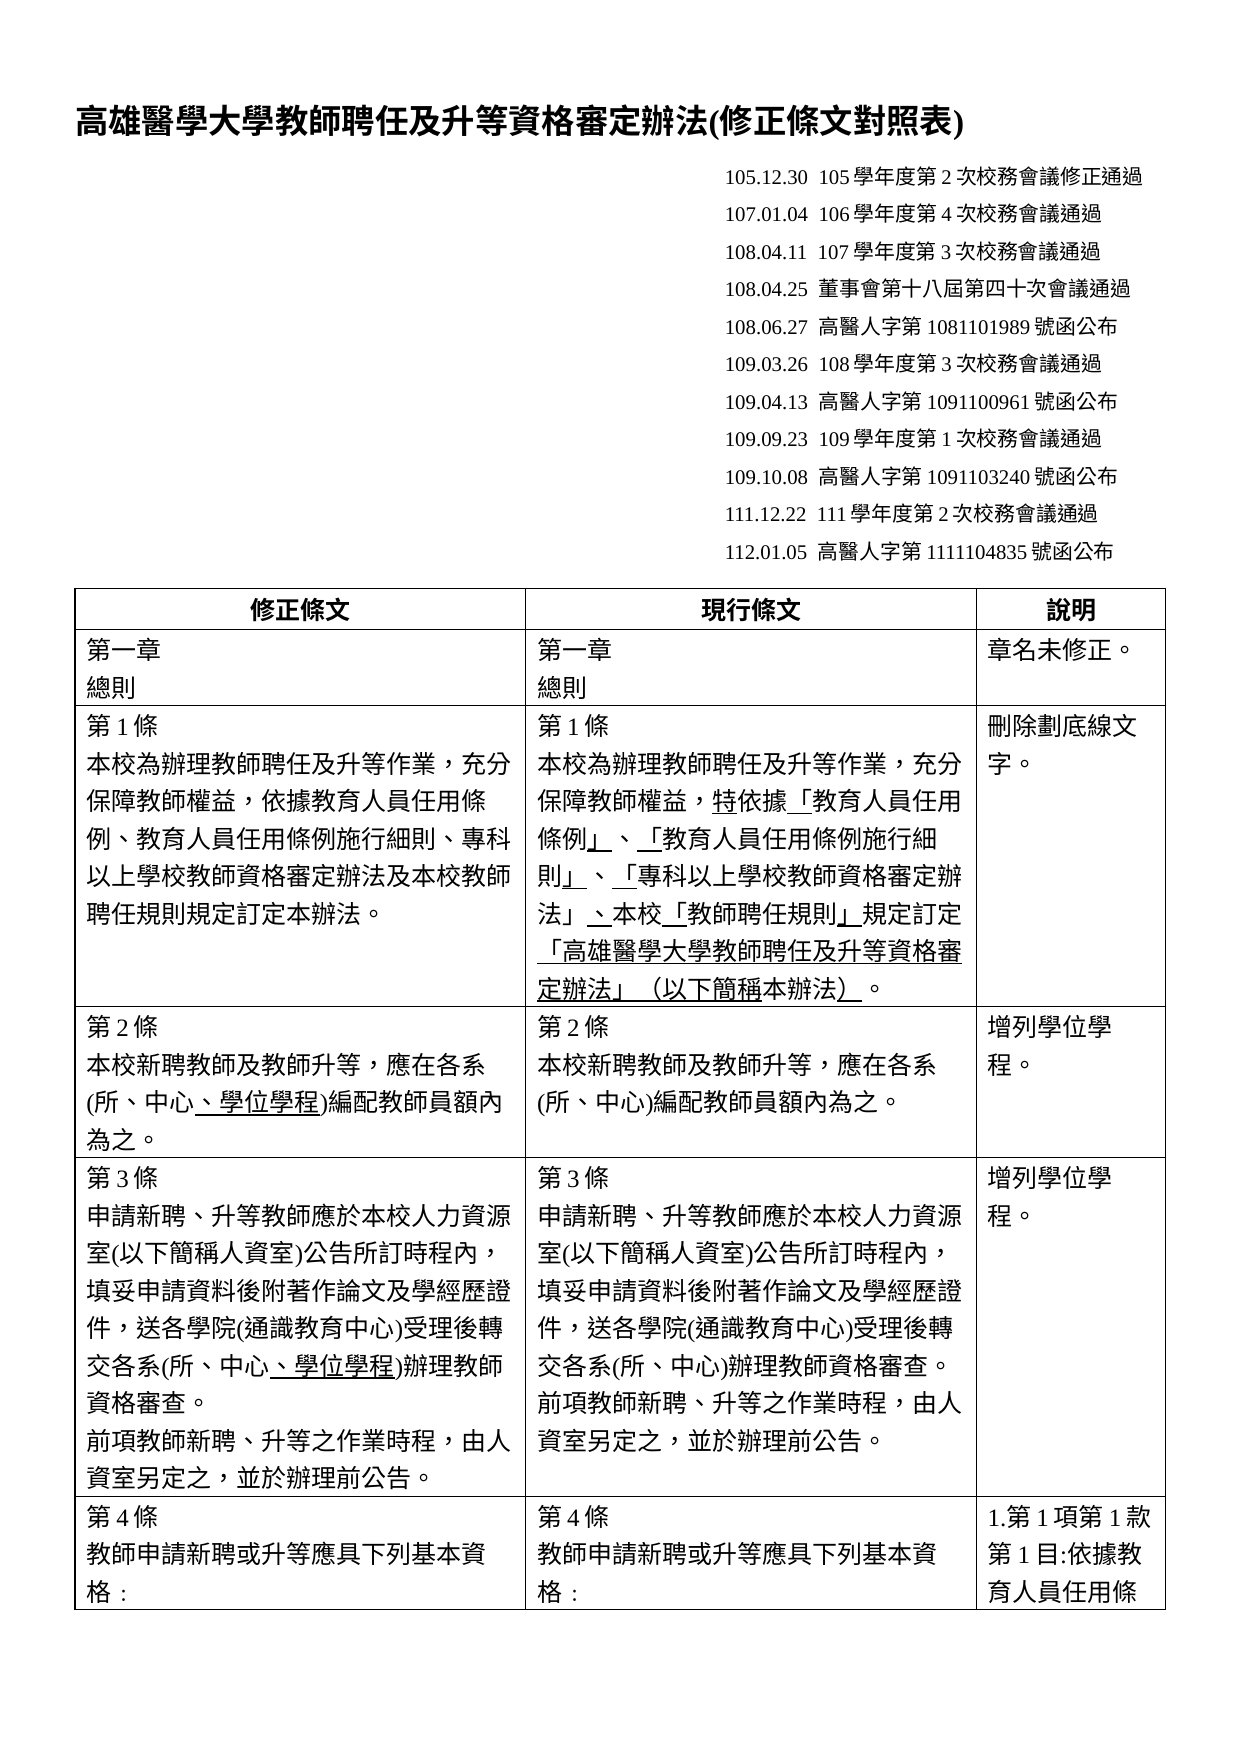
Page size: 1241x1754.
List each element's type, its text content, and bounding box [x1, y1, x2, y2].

text 108.06.27 高醫人字第1081101989號函公布 [75, 306, 1165, 344]
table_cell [526, 1497, 976, 1609]
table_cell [977, 1497, 1165, 1609]
table_cell 第3條 申請新聘、升等教師應於本校人力資源室(以下簡稱人資室)公告所訂時程內，填妥申請資料後附著作論文及學經歷證件，送各學院(通識教育中心)受理後轉交各系(所、中心、學位學程)辦理教師資格審查。 前項教師新聘、升等之作業時程，由人資室另定之，並於辦理前公告。 [76, 1158, 525, 1496]
table_header 修正條文 [76, 589, 525, 629]
table_cell 增列學位學程。 [977, 1158, 1165, 1496]
table_cell 第2條 本校新聘教師及教師升等，應在各系(所、中心、學位學程)編配教師員額內為之。 [76, 1007, 525, 1157]
table_cell 第3條 申請新聘、升等教師應於本校人力資源室(以下簡稱人資室)公告所訂時程內，填妥申請資料後附著作論文及學經歷證件，送各學院(通識教育中心)受理後轉交各系(所、中心)辦理教師資格審查。 前項教師新聘、升等之作業時程，由人資室另定之，並於辦理前公告。 [526, 1158, 976, 1496]
table_header 現行條文 [526, 589, 976, 629]
table_cell 增列學位學程。 [977, 1007, 1165, 1157]
table_cell 第1條 本校為辦理教師聘任及升等作業，充分保障教師權益，特依據「教育人員任用條例」、「教育人員任用條例施行細則」、「專科以上學校教師資格審定辦法」、本校「教師聘任規則」規定訂定「高雄醫學大學教師聘任及升等資格審定辦法」（以下簡稱本辦法）。 [526, 706, 976, 1006]
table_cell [76, 1497, 525, 1609]
text 108.04.11 107學年度第3次校務會議通過 [75, 231, 1165, 269]
text 112.01.05 高醫人字第1111104835號函公布 [75, 531, 1165, 569]
table_cell 刪除劃底線文字。 [977, 706, 1165, 1006]
text 108.04.25 董事會第十八屆第四十次會議通過 [75, 269, 1165, 306]
text 105.12.30 105學年度第2次校務會議修正通過 [75, 156, 1165, 194]
table_cell 第2條 本校新聘教師及教師升等，應在各系(所、中心)編配教師員額內為之。 [526, 1007, 976, 1157]
text 109.10.08 高醫人字第1091103240號函公布 [75, 456, 1165, 494]
text 109.04.13 高醫人字第1091100961號函公布 [75, 381, 1165, 419]
text 107.01.04 106學年度第4次校務會議通過 [75, 194, 1165, 231]
table_cell 第1條 本校為辦理教師聘任及升等作業，充分保障教師權益，依據教育人員任用條例、教育人員任用條例施行細則、專科以上學校教師資格審定辦法及本校教師聘任規則規定訂定本辦法。 [76, 706, 525, 1006]
text 高雄醫學大學教師聘任及升等資格審定辦法(修正條文對照表) [75, 81, 1165, 156]
text 109.03.26 108學年度第3次校務會議通過 [75, 344, 1165, 381]
table_cell 第一章 總則 [76, 630, 525, 705]
table_cell 章名未修正。 [977, 630, 1165, 705]
table_header 說明 [977, 589, 1165, 629]
table_cell 第一章 總則 [526, 630, 976, 705]
text 111.12.22 111學年度第2次校務會議通過 [75, 494, 1165, 531]
text 109.09.23 109學年度第1次校務會議通過 [75, 419, 1165, 456]
